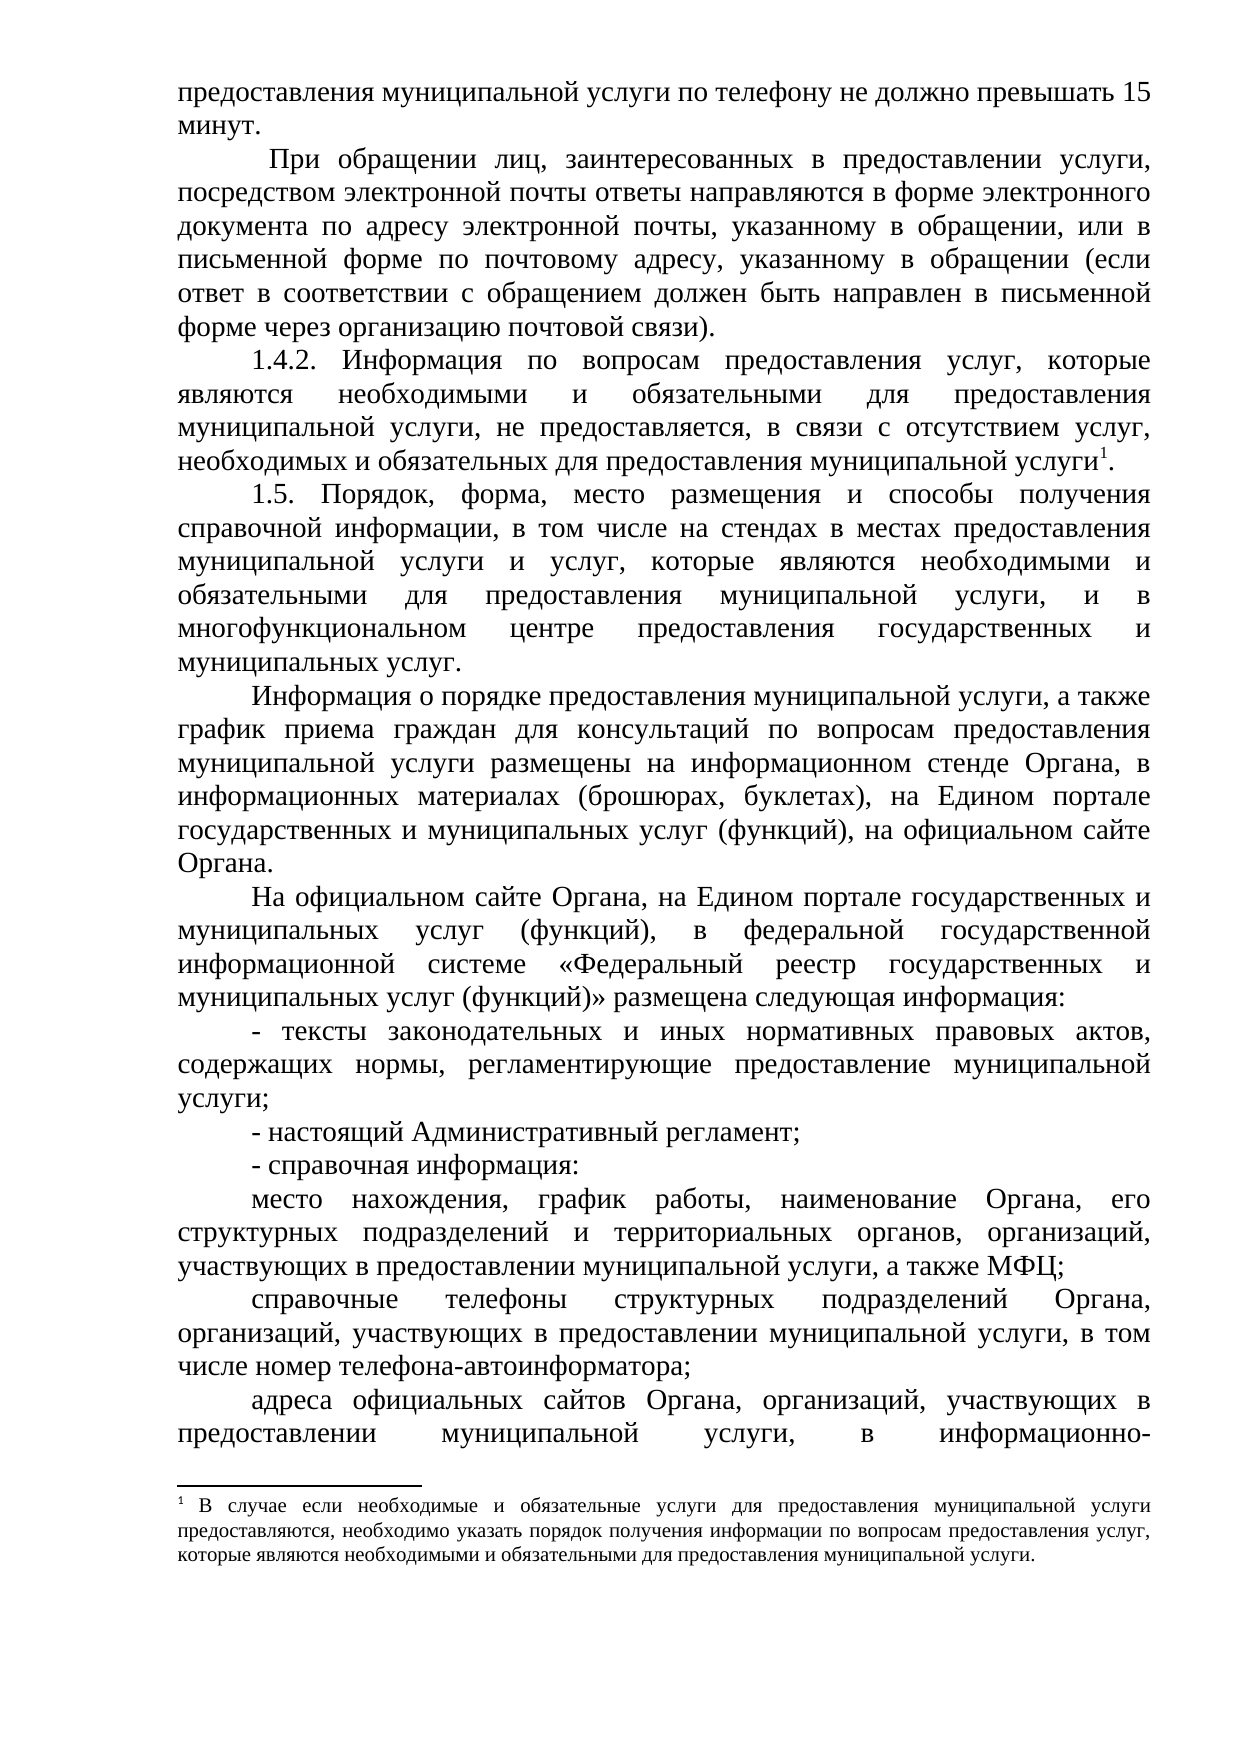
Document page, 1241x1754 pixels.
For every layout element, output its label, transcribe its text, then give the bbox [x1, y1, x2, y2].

text 1.5. Порядок, форма, место размещения и способы получения справочной информации, в том числе на стендах в местах предоставления муниципальной услуги и услуг, которые являются необходимыми и обязательными для предоставления муниципальной услуги, и в многофункциональном центре предоставления государственных и муниципальных услуг. [177, 476, 1152, 678]
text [177, 74, 1152, 141]
text место нахождения, график работы, наименование Органа, его структурных подразделений и территориальных органов, организаций, участвующих в предоставлении муниципальной услуги, а также МФЦ; [177, 1181, 1152, 1281]
text 1.4.2. Информация по вопросам предоставления услуг, которые являются необходимыми и обязательными для предоставления муниципальной услуги, не предоставляется, в связи с отсутствием услуг, необходимых и обязательных для предоставления муниципальной услуги. [177, 342, 1152, 476]
text - тексты законодательных и иных нормативных правовых актов, содержащих нормы, регламентирующие предоставление муниципальной услуги; [177, 1013, 1152, 1114]
text На официальном сайте Органа, на Едином портале государственных и муниципальных услуг (функций), в федеральной государственной информационной системе «Федеральный реестр государственных и муниципальных услуг (функций)» размещена следующая информация: [177, 879, 1152, 1013]
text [177, 1382, 1152, 1449]
text При обращении лиц, заинтересованных в предоставлении услуги, посредством электронной почты ответы направляются в форме электронного документа по адресу электронной почты, указанному в обращении, или в письменной форме по почтовому адресу, указанному в обращении (если ответ в соответствии с обращением должен быть направлен в письменной форме через организацию почтовой связи). [177, 141, 1152, 342]
text Информация о порядке предоставления муниципальной услуги, а также график приема граждан для консультаций по вопросам предоставления муниципальной услуги размещены на информационном стенде Органа, в информационных материалах (брошюрах, буклетах), на Едином портале государственных и муниципальных услуг (функций), на официальном сайте Органа. [177, 678, 1152, 879]
text - справочная информация: [177, 1147, 1152, 1181]
text - настоящий Административный регламент; [177, 1114, 1152, 1147]
text справочные телефоны структурных подразделений Органа, организаций, участвующих в предоставлении муниципальной услуги, в том числе номер телефона-автоинформатора; [177, 1281, 1152, 1382]
